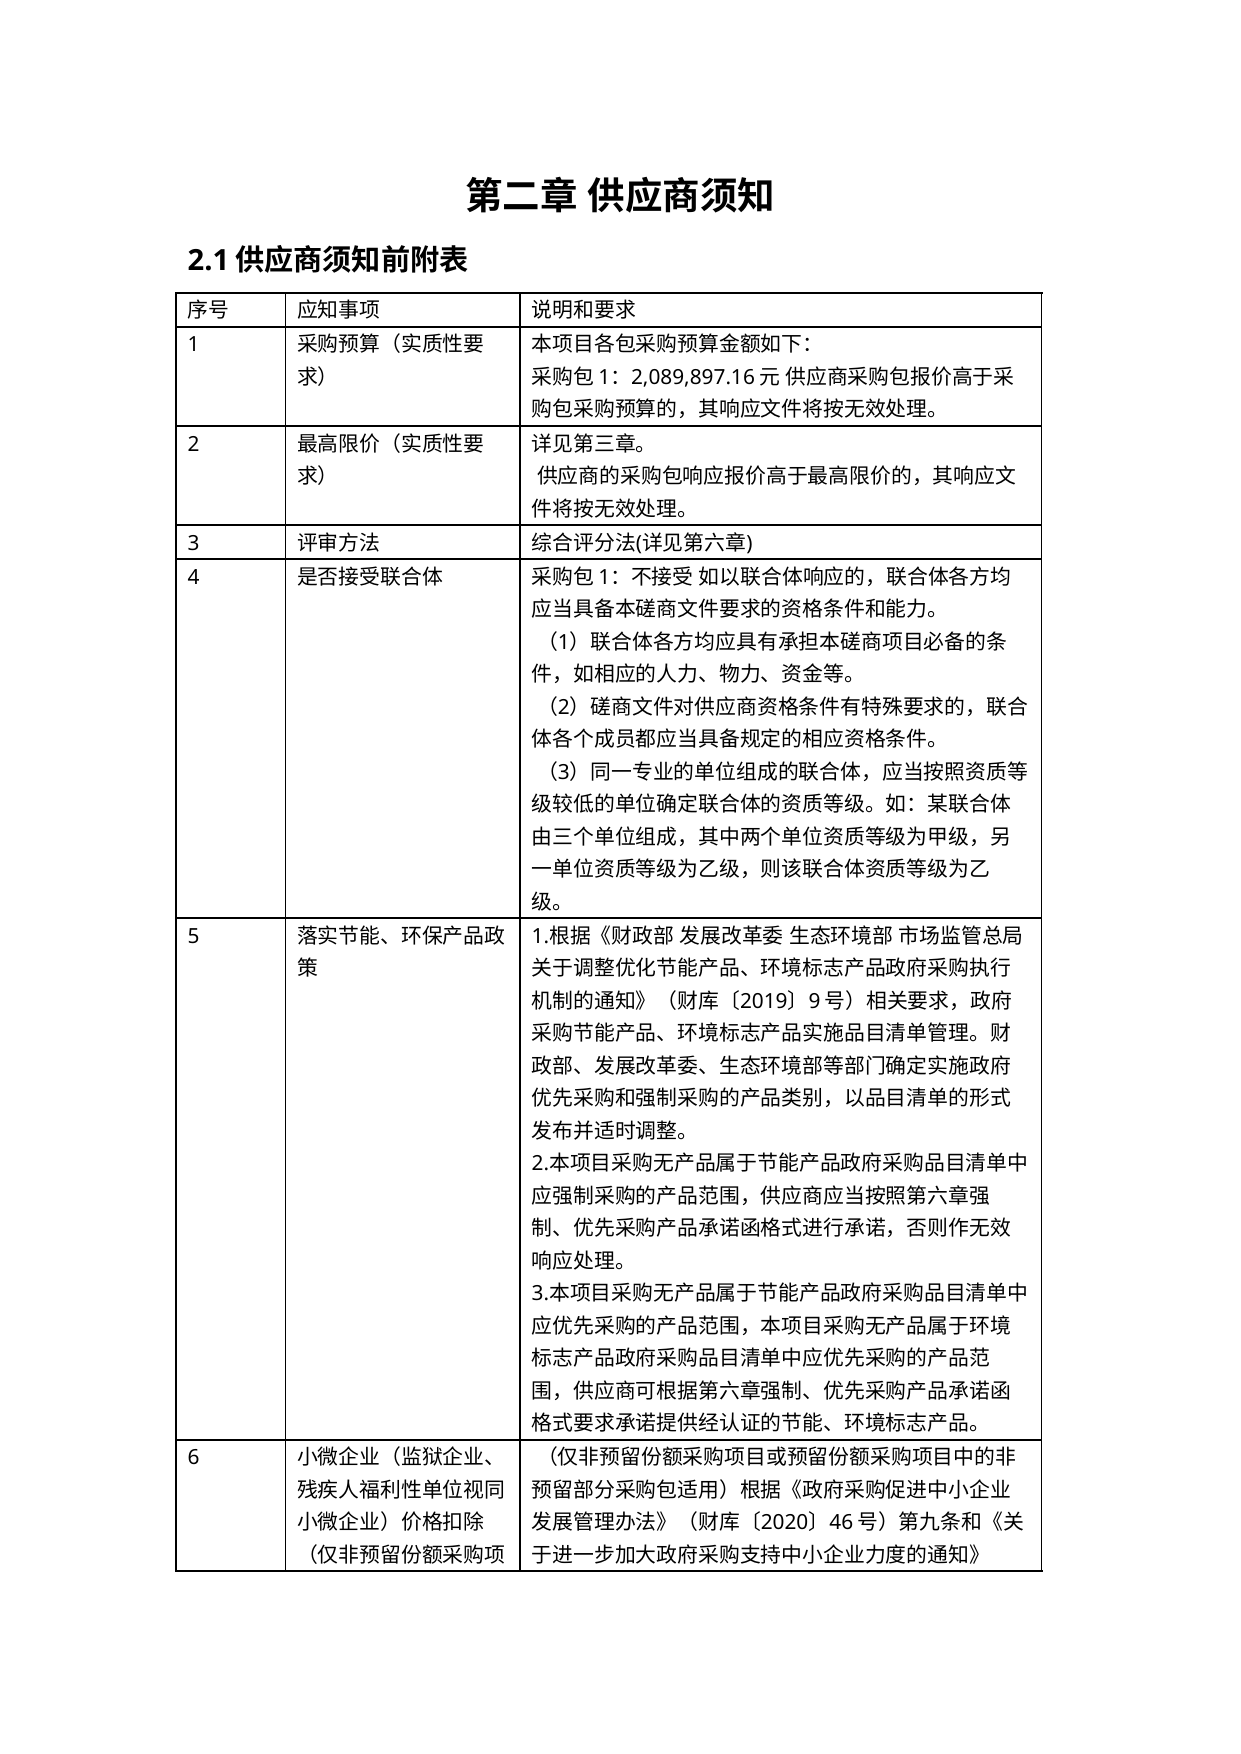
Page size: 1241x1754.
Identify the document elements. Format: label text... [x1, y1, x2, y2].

table_cell 2 [177, 427, 285, 524]
table_cell 评审方法 [286, 526, 519, 558]
table_cell 综合评分法(详见第六章) [521, 526, 1041, 558]
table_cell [286, 1441, 519, 1570]
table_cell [521, 1441, 1041, 1570]
text 2.1供应商须知前附表 [187, 227, 1053, 292]
table_cell 3 [177, 526, 285, 558]
table_header 应知事项 [286, 294, 519, 326]
table_cell 落实节能、环保产品政策 [286, 919, 519, 1439]
table_cell 本项目各包采购预算金额如下： 采购包1：2,089,897.16元 供应商采购包报价高于采购包采购预算的，其响应文件将按无效处理。 [521, 328, 1041, 425]
table_cell 4 [177, 560, 285, 917]
table_cell 1.根据《财政部 发展改革委 生态环境部 市场监管总局关于调整优化节能产品、环境标志产品政府采购执行机制的通知》（财库〔2019〕9号）相关要求，政府采购节能产品、环境标志产品实施品目清单管理。财政部、发展改革委、生态环境部等部门确定实施政府优先采购和强制采购的产品类别，以品目清单的形式发布并适时调整。 2.本项目采购无产品属于节能产品政府采购品目清单中应强制采购的产品范围，供应商应当按照第六章强制、优先采购产品承诺函格式进行承诺，否则作无效响应处理。 3.本项目采购无产品属于节能产品政府采购品目清单中应优先采购的产品范围，本项目采购无产品属于环境标志产品政府采购品目清单中应优先采购的产品范围，供应商可根据第六章强制、优先采购产品承诺函格式要求承诺提供经认证的节能、环境标志产品。 [521, 919, 1041, 1439]
table_header 说明和要求 [521, 294, 1041, 326]
table_cell 是否接受联合体 [286, 560, 519, 917]
table_header 序号 [177, 294, 285, 326]
table_cell 采购包1：不接受 如以联合体响应的，联合体各方均应当具备本磋商文件要求的资格条件和能力。 （1）联合体各方均应具有承担本磋商项目必备的条件，如相应的人力、物力、资金等。 （2）磋商文件对供应商资格条件有特殊要求的，联合体各个成员都应当具备规定的相应资格条件。 （3）同一专业的单位组成的联合体，应当按照资质等级较低的单位确定联合体的资质等级。如：某联合体由三个单位组成，其中两个单位资质等级为甲级，另一单位资质等级为乙级，则该联合体资质等级为乙级。 [521, 560, 1041, 917]
table_cell 5 [177, 919, 285, 1439]
text 第二章 供应商须知 [187, 162, 1053, 227]
table_cell 详见第三章。 供应商的采购包响应报价高于最高限价的，其响应文件将按无效处理。 [521, 427, 1041, 524]
table_cell 6 [177, 1441, 285, 1570]
table_cell 1 [177, 328, 285, 425]
table_cell 采购预算（实质性要求） [286, 328, 519, 425]
table_cell 最高限价（实质性要求） [286, 427, 519, 524]
